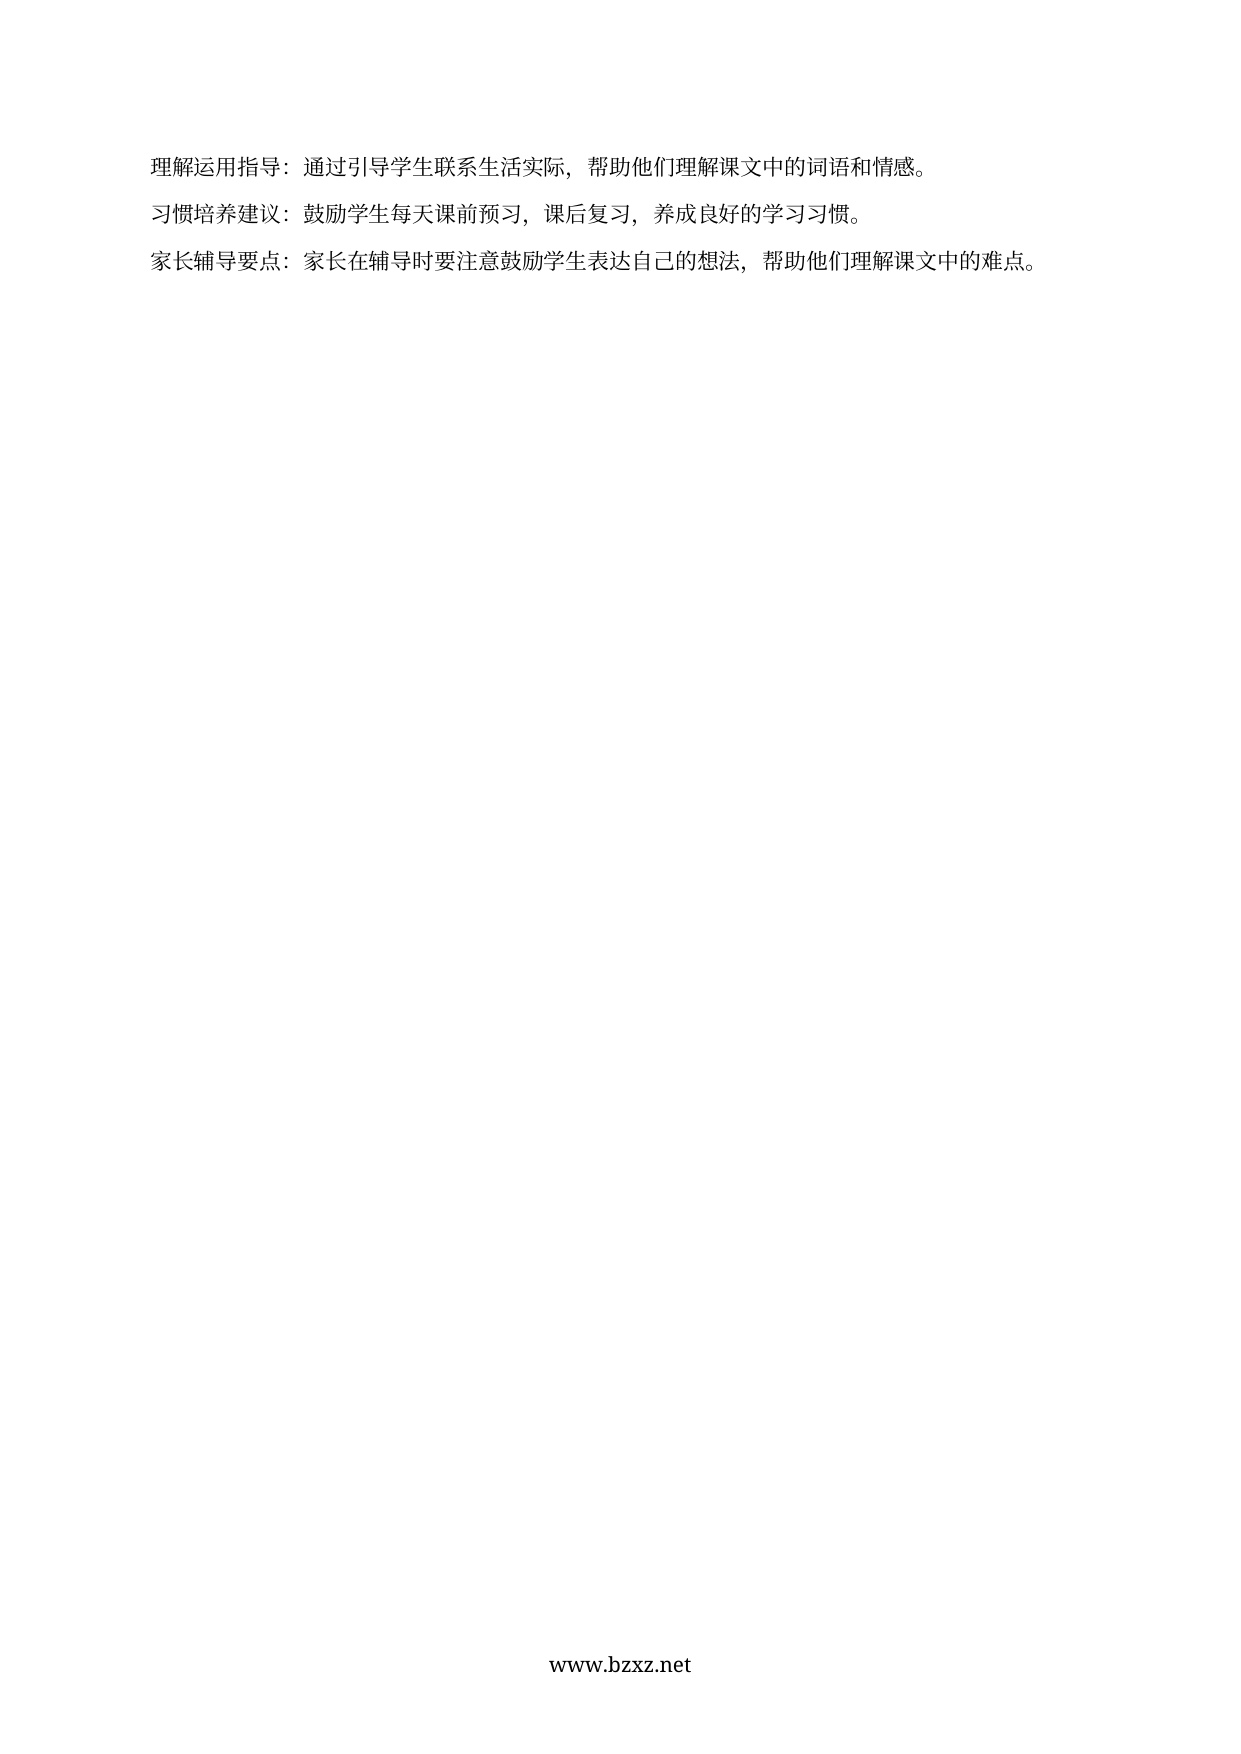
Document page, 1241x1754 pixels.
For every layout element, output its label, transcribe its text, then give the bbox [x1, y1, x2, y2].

text 习惯培养建议：鼓励学生每天课前预习，课后复习，养成良好的学习习惯。 [150, 197, 1090, 229]
text 理解运用指导：通过引导学生联系生活实际，帮助他们理解课文中的词语和情感。 [150, 150, 1090, 181]
text 家长辅导要点：家长在辅导时要注意鼓励学生表达自己的想法，帮助他们理解课文中的难点。 [150, 244, 1090, 276]
